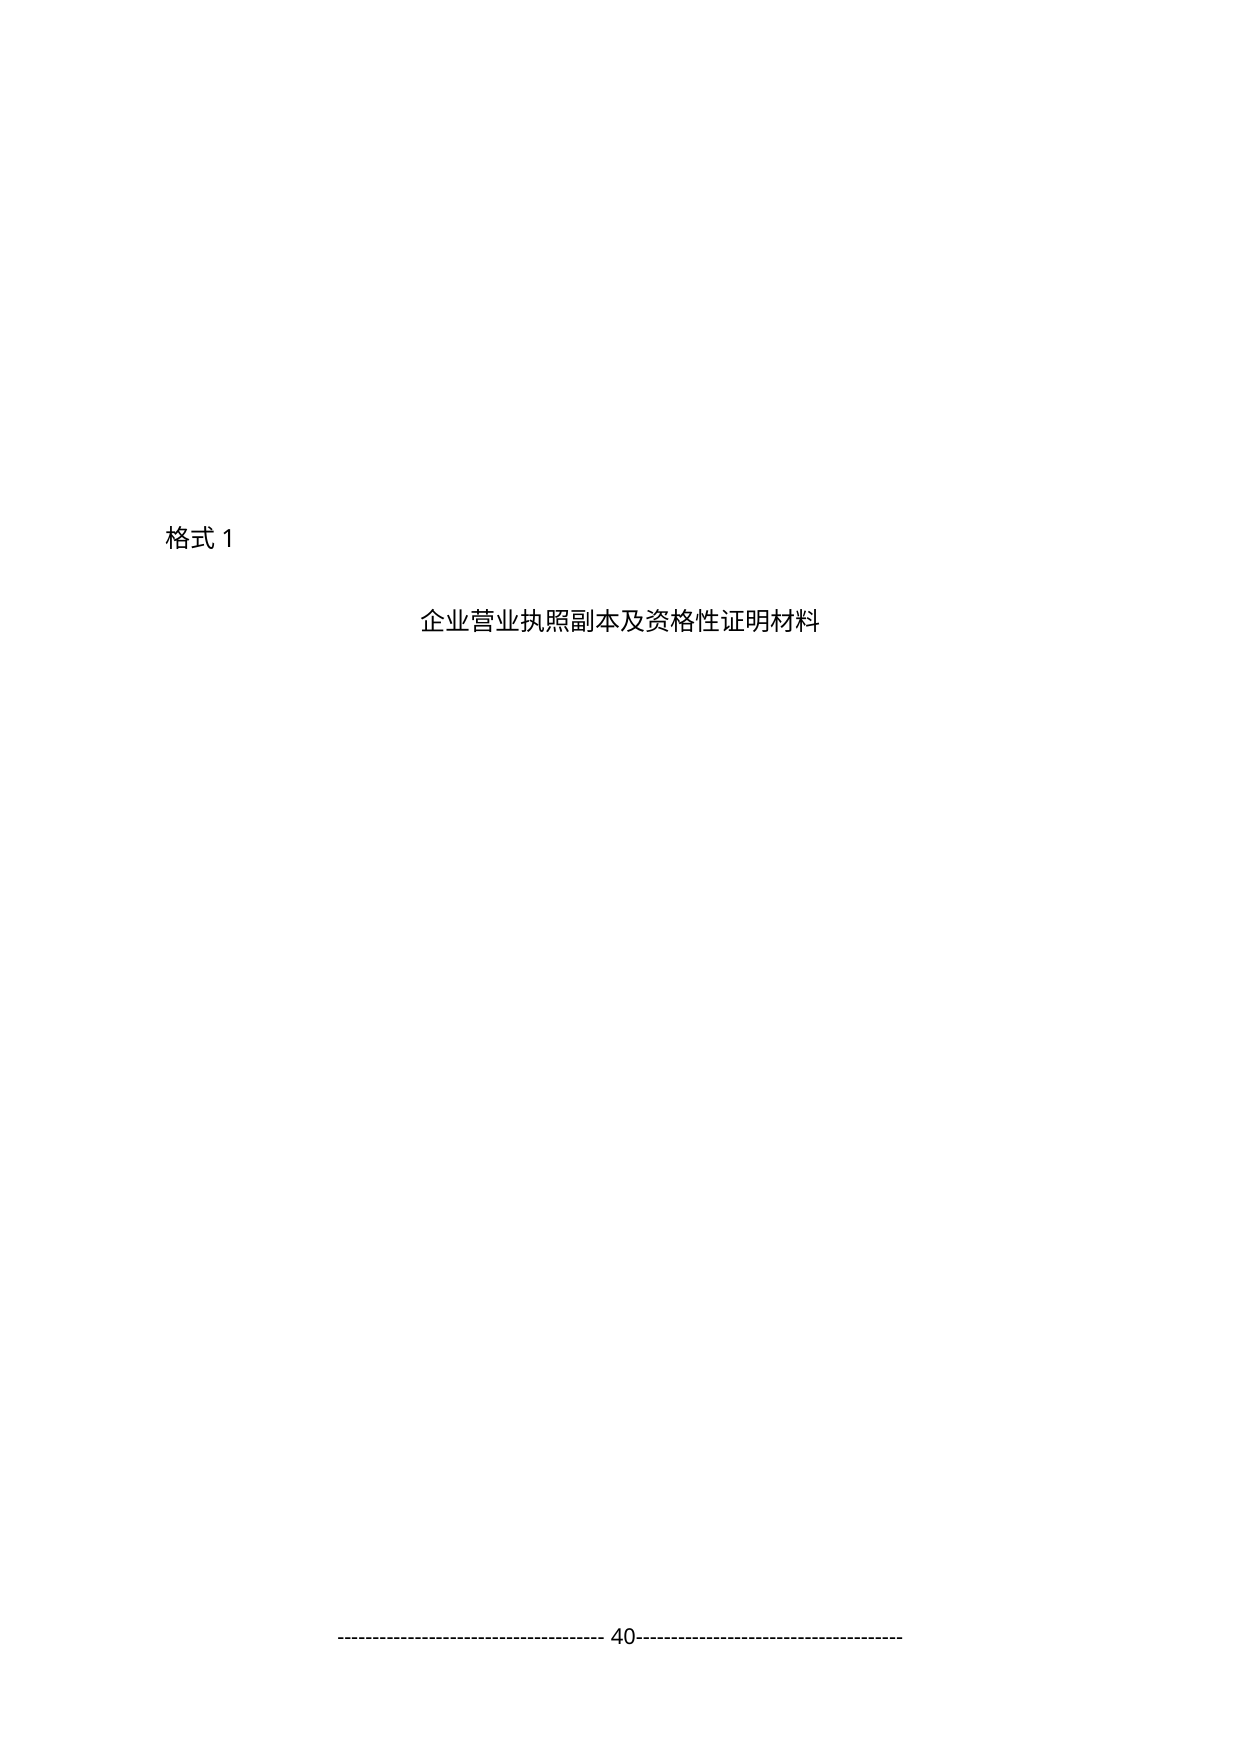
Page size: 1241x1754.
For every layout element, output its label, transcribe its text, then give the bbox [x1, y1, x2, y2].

text 企业营业执照副本及资格性证明材料 [165, 587, 1075, 652]
text 格式 1 [165, 504, 1075, 569]
